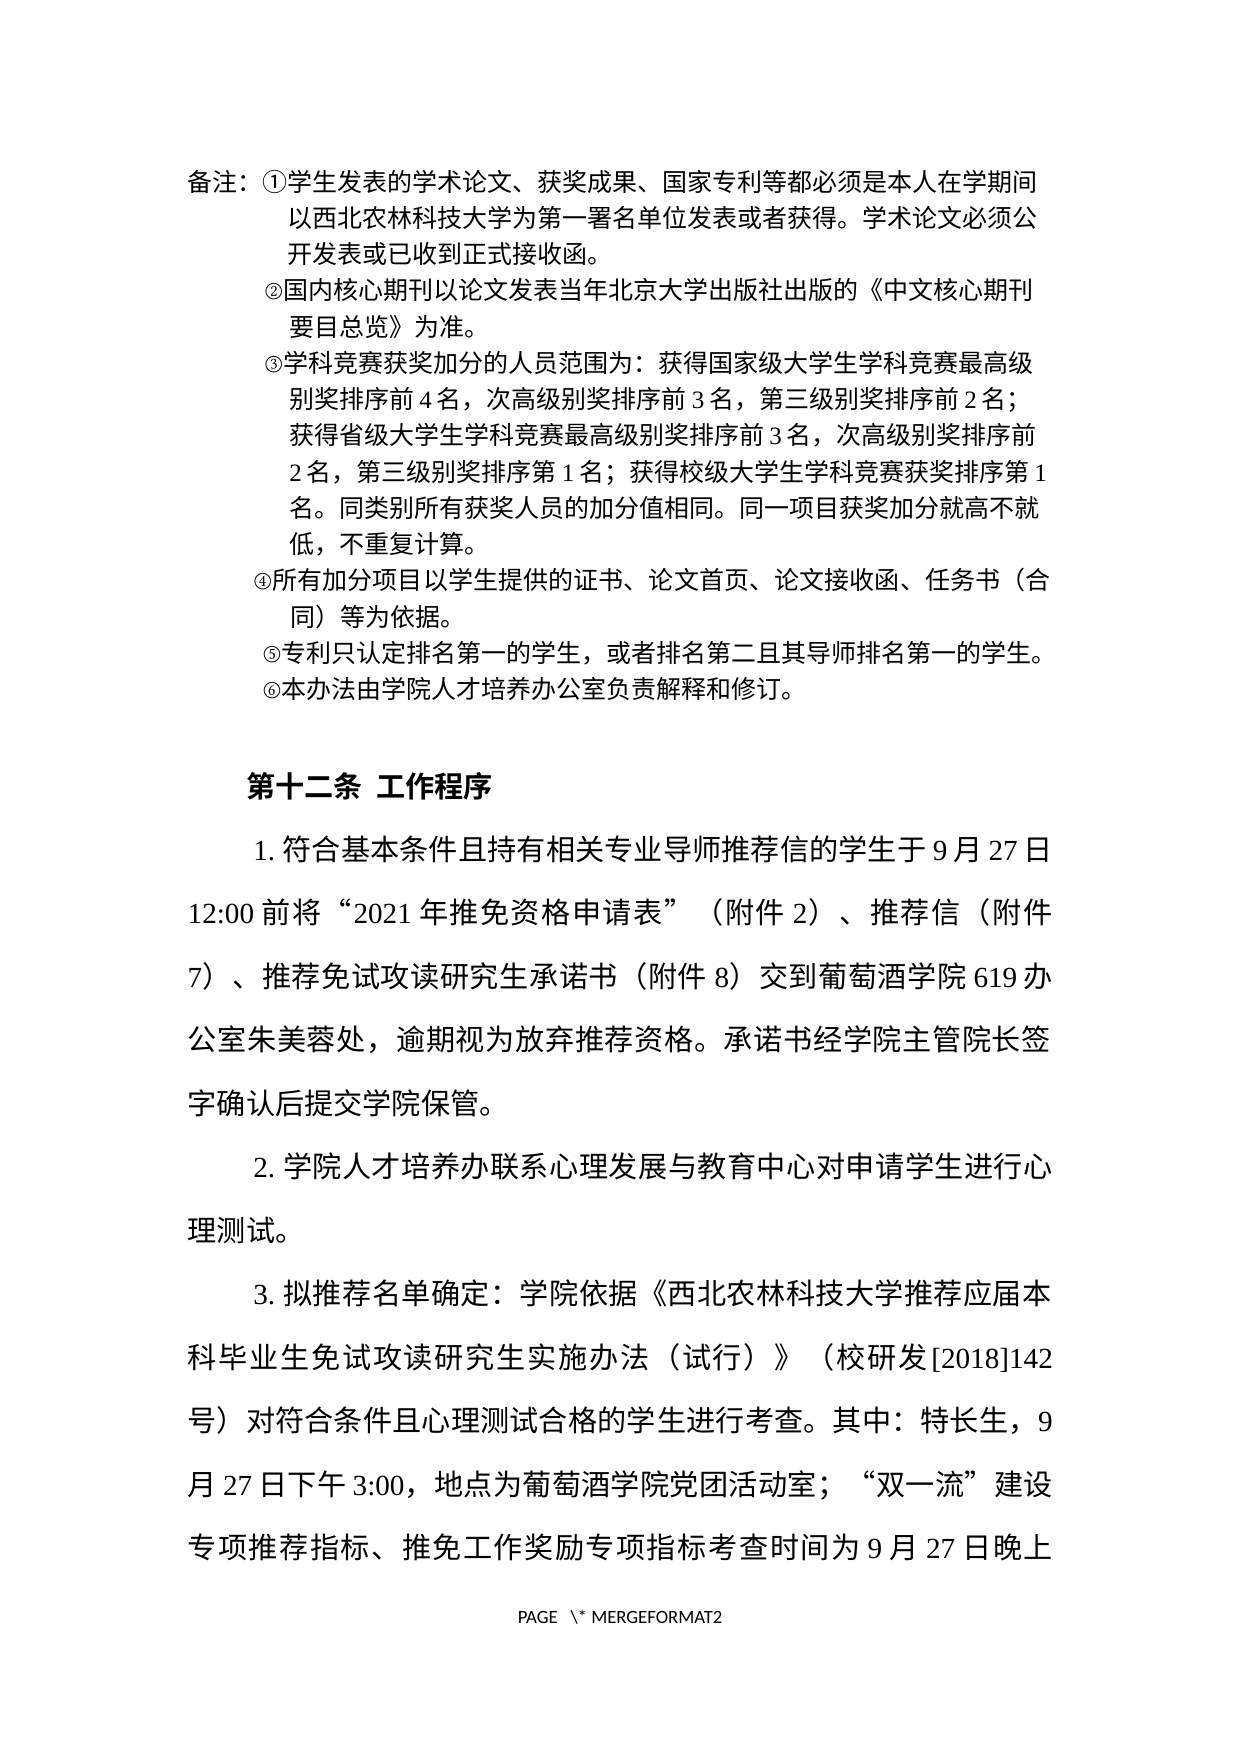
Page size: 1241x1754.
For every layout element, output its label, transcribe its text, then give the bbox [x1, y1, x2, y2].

text ⑤专利只认定排名第一的学生，或者排名第二且其导师排名第一的学生。 [187, 633, 1053, 669]
text ⑥本办法由学院人才培养办公室负责解释和修订。 [187, 669, 1053, 706]
text 备注：①学生发表的学术论文、获奖成果、国家专利等都必须是本人在学期间以西北农林科技大学为第一署名单位发表或者获得。学术论文必须公开发表或已收到正式接收函。 [187, 162, 1053, 271]
text ③学科竞赛获奖加分的人员范围为：获得国家级大学生学科竞赛最高级别奖排序前4名，次高级别奖排序前3名，第三级别奖排序前2名；获得省级大学生学科竞赛最高级别奖排序前3名，次高级别奖排序前2名，第三级别奖排序第1名；获得校级大学生学科竞赛获奖排序第1名。同类别所有获奖人员的加分值相同。同一项目获奖加分就高不就低，不重复计算。 [264, 343, 1053, 561]
text 1. 符合基本条件且持有相关专业导师推荐信的学生于9月27日12:00前将“2021年推免资格申请表”（附件2）、推荐信（附件7）、推荐免试攻读研究生承诺书（附件8）交到葡萄酒学院619办公室朱美蓉处，逾期视为放弃推荐资格。承诺书经学院主管院长签字确认后提交学院保管。 [187, 827, 1053, 1123]
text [187, 1271, 1053, 1567]
text 2. 学院人才培养办联系心理发展与教育中心对申请学生进行心理测试。 [187, 1144, 1053, 1249]
text ②国内核心期刊以论文发表当年北京大学出版社出版的《中文核心期刊要目总览》为准。 [264, 271, 1053, 343]
text 第十二条 工作程序 [187, 763, 1053, 806]
text ④所有加分项目以学生提供的证书、论文首页、论文接收函、任务书（合同）等为依据。 [253, 561, 1053, 633]
